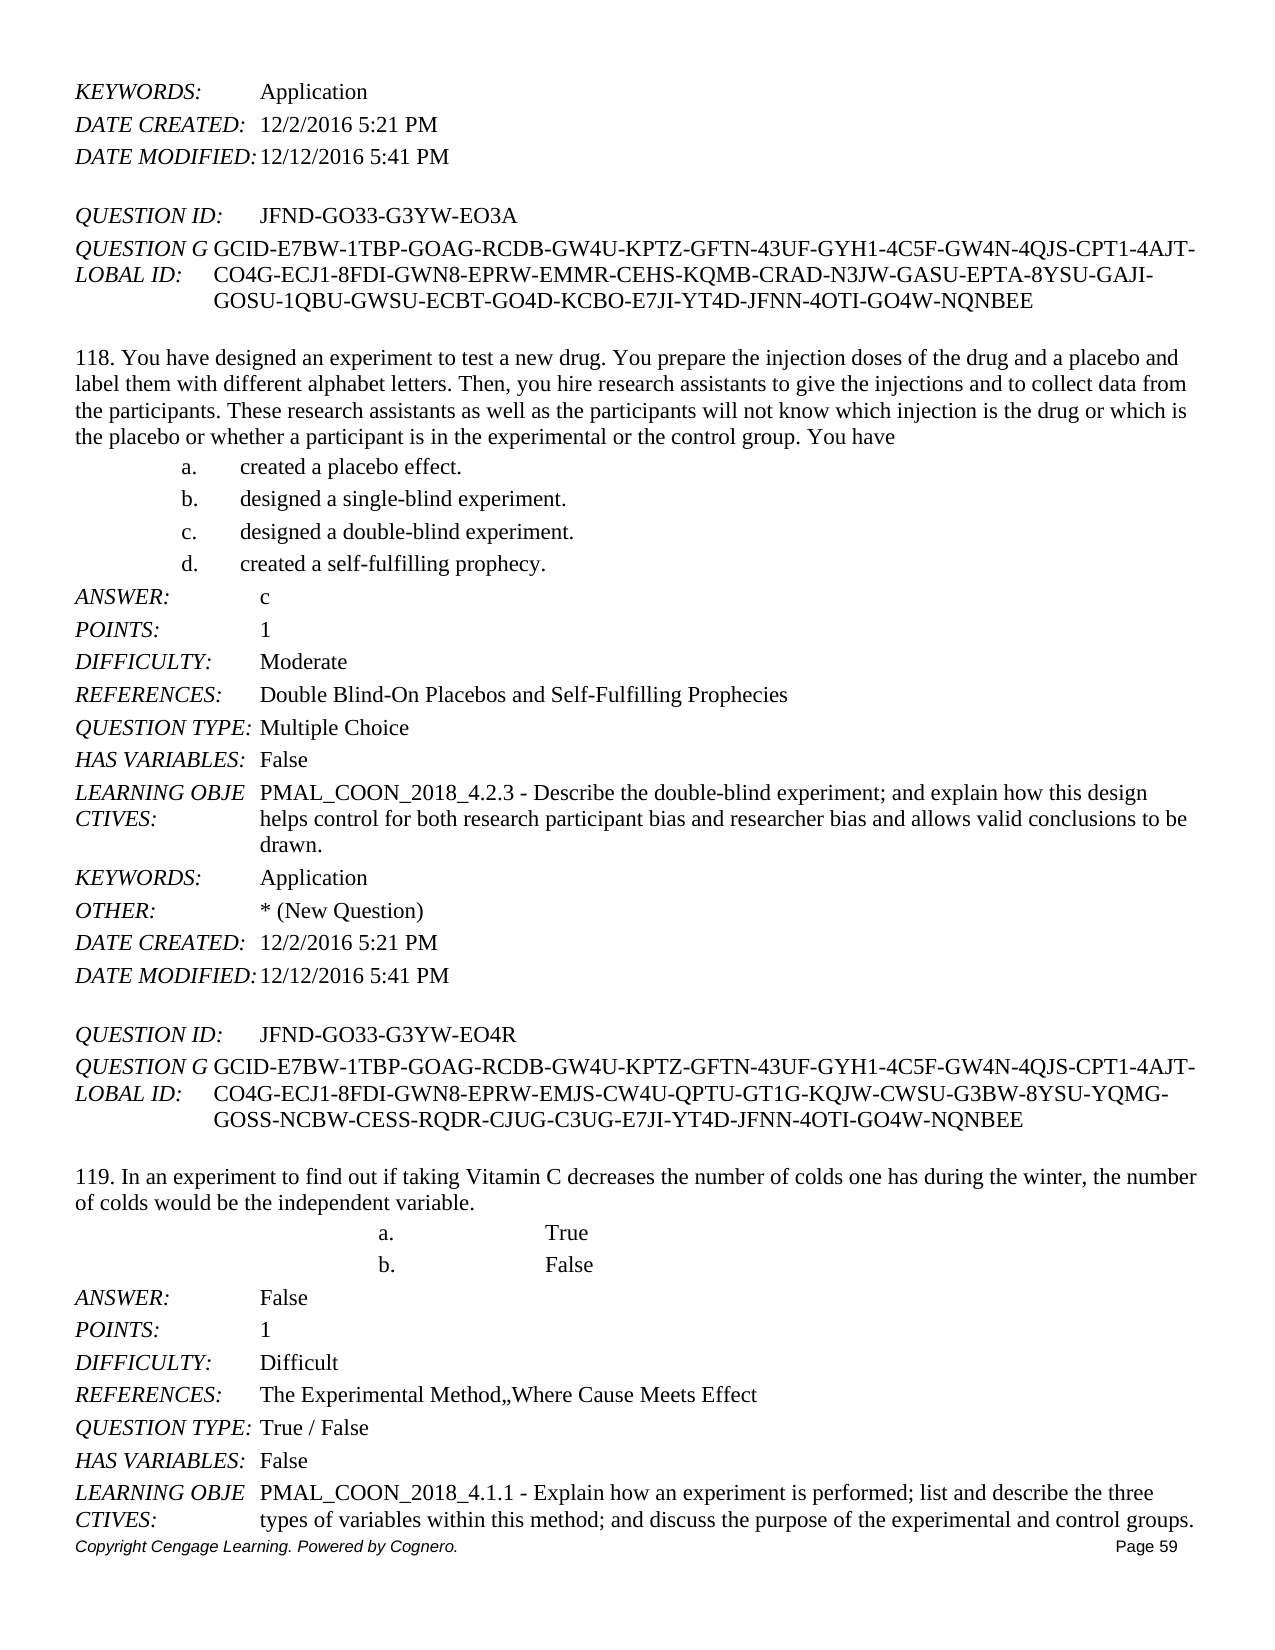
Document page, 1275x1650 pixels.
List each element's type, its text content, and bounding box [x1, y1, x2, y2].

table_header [75, 75, 1200, 317]
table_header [75, 1163, 1200, 1535]
table_header 118. You have designed an experiment to test a new drug. You prepare the injection doses of the drug and a placebo and label them with different alphabet letters. Then, you hire research assistants to give the injections and to collect data from the participants. These research assistants as well as the participants will not know which injection is the drug or which is the placebo or whether a participant is in the experimental or the control group. You have [75, 344, 1200, 1136]
